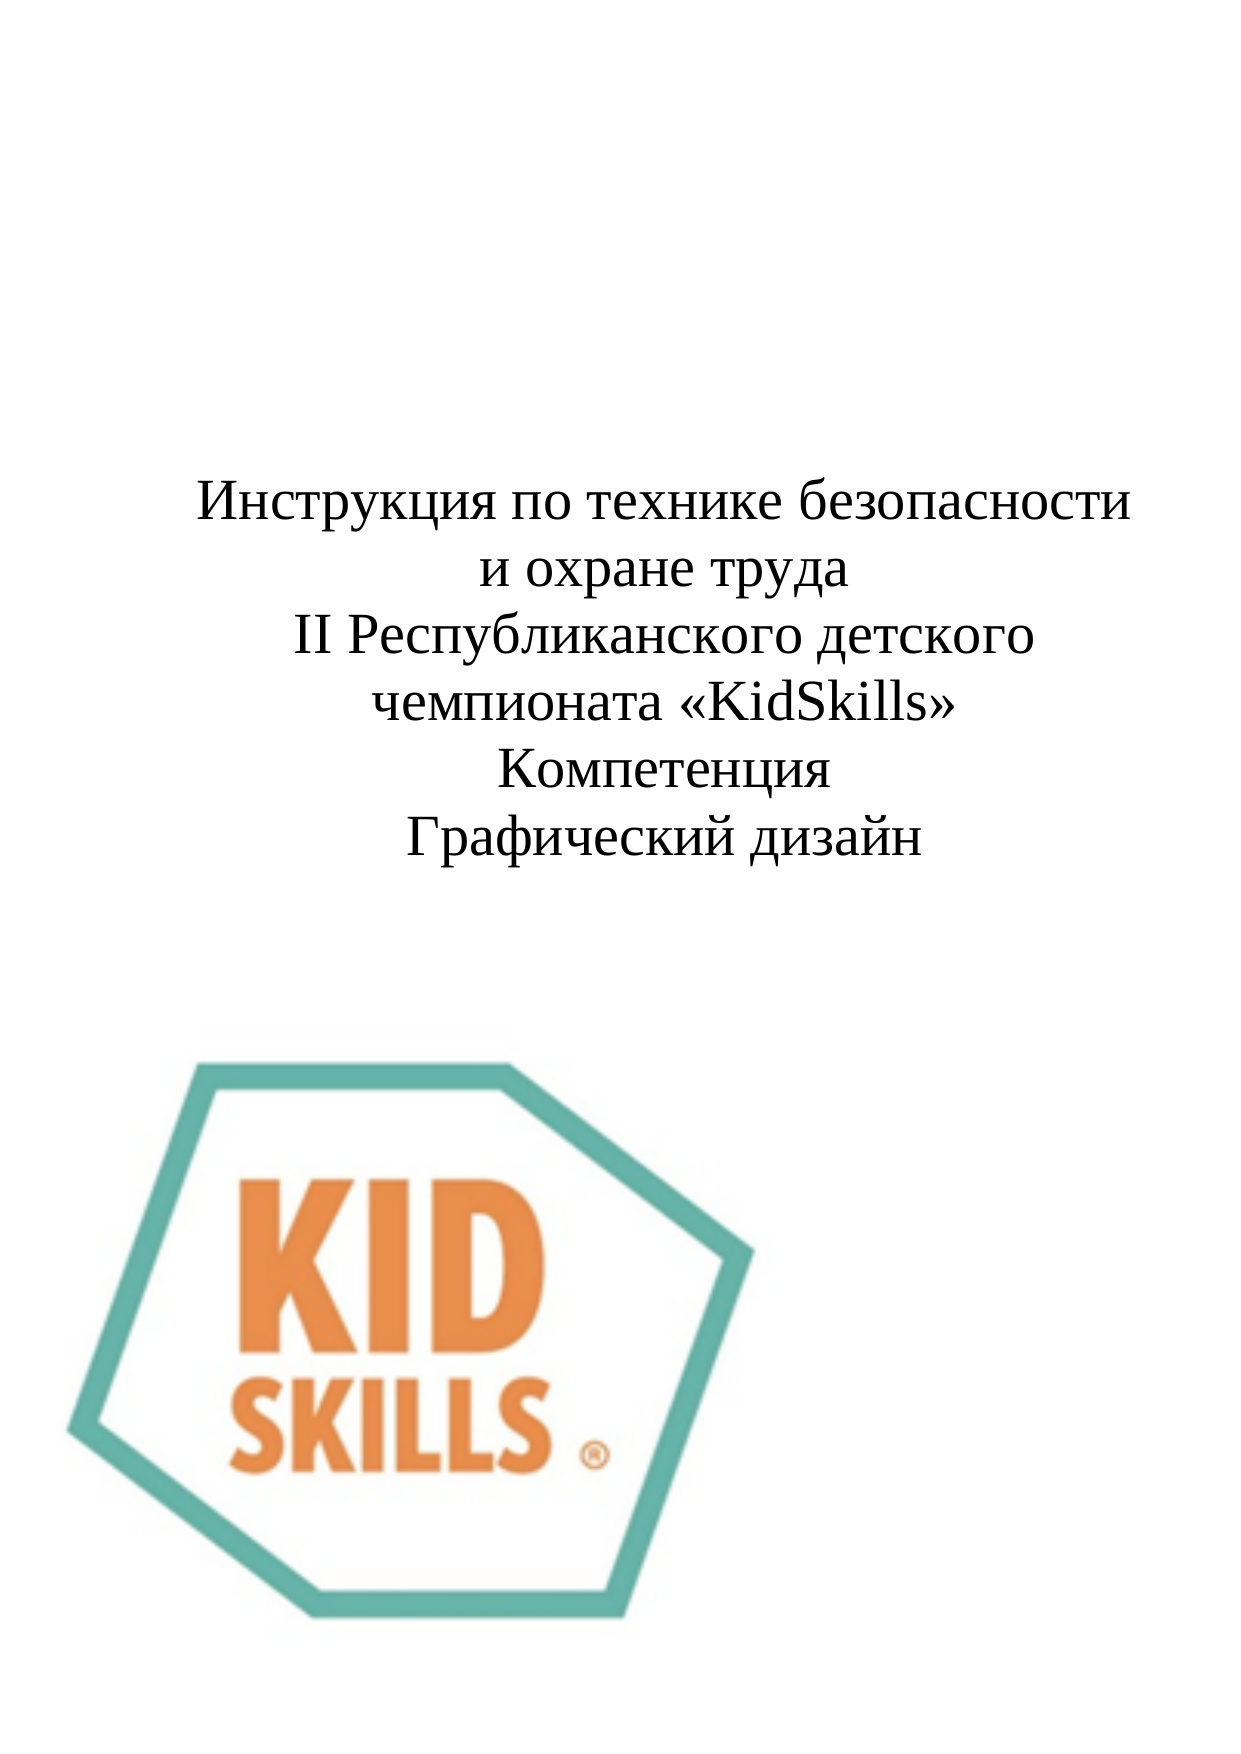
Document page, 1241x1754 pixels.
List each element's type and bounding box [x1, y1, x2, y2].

picture [0, 930, 824, 1754]
